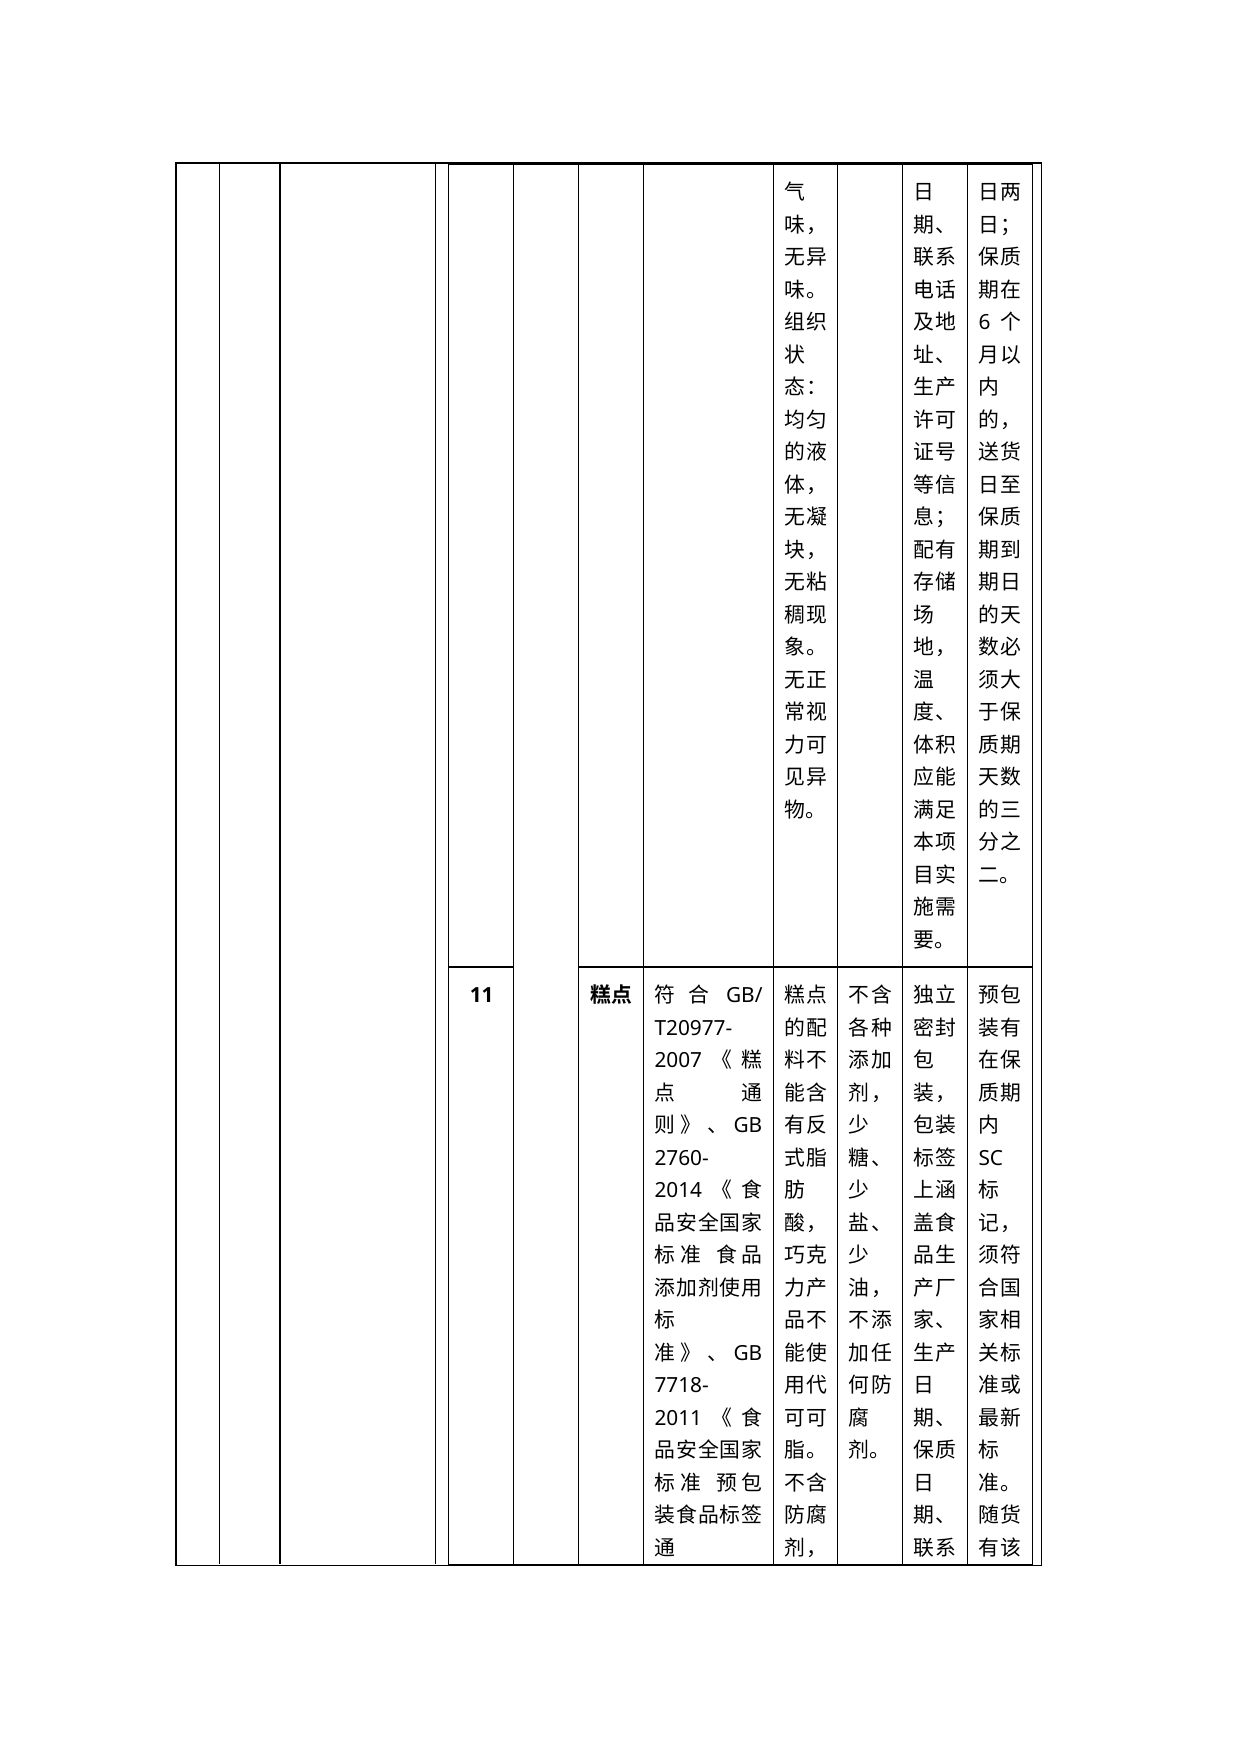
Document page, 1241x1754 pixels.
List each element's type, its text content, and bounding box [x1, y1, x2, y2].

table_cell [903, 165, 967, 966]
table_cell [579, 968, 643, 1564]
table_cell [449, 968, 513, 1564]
table_cell 1 [177, 164, 219, 1564]
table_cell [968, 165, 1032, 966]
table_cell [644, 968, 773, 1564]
table_cell [281, 164, 435, 1564]
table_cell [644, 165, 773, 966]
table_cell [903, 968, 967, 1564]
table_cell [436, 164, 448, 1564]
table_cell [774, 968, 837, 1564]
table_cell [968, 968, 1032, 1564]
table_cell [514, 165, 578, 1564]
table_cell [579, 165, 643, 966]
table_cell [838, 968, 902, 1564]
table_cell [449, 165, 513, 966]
table_cell [220, 164, 279, 1564]
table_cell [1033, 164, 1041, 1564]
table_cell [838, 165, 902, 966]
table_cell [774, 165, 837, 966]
